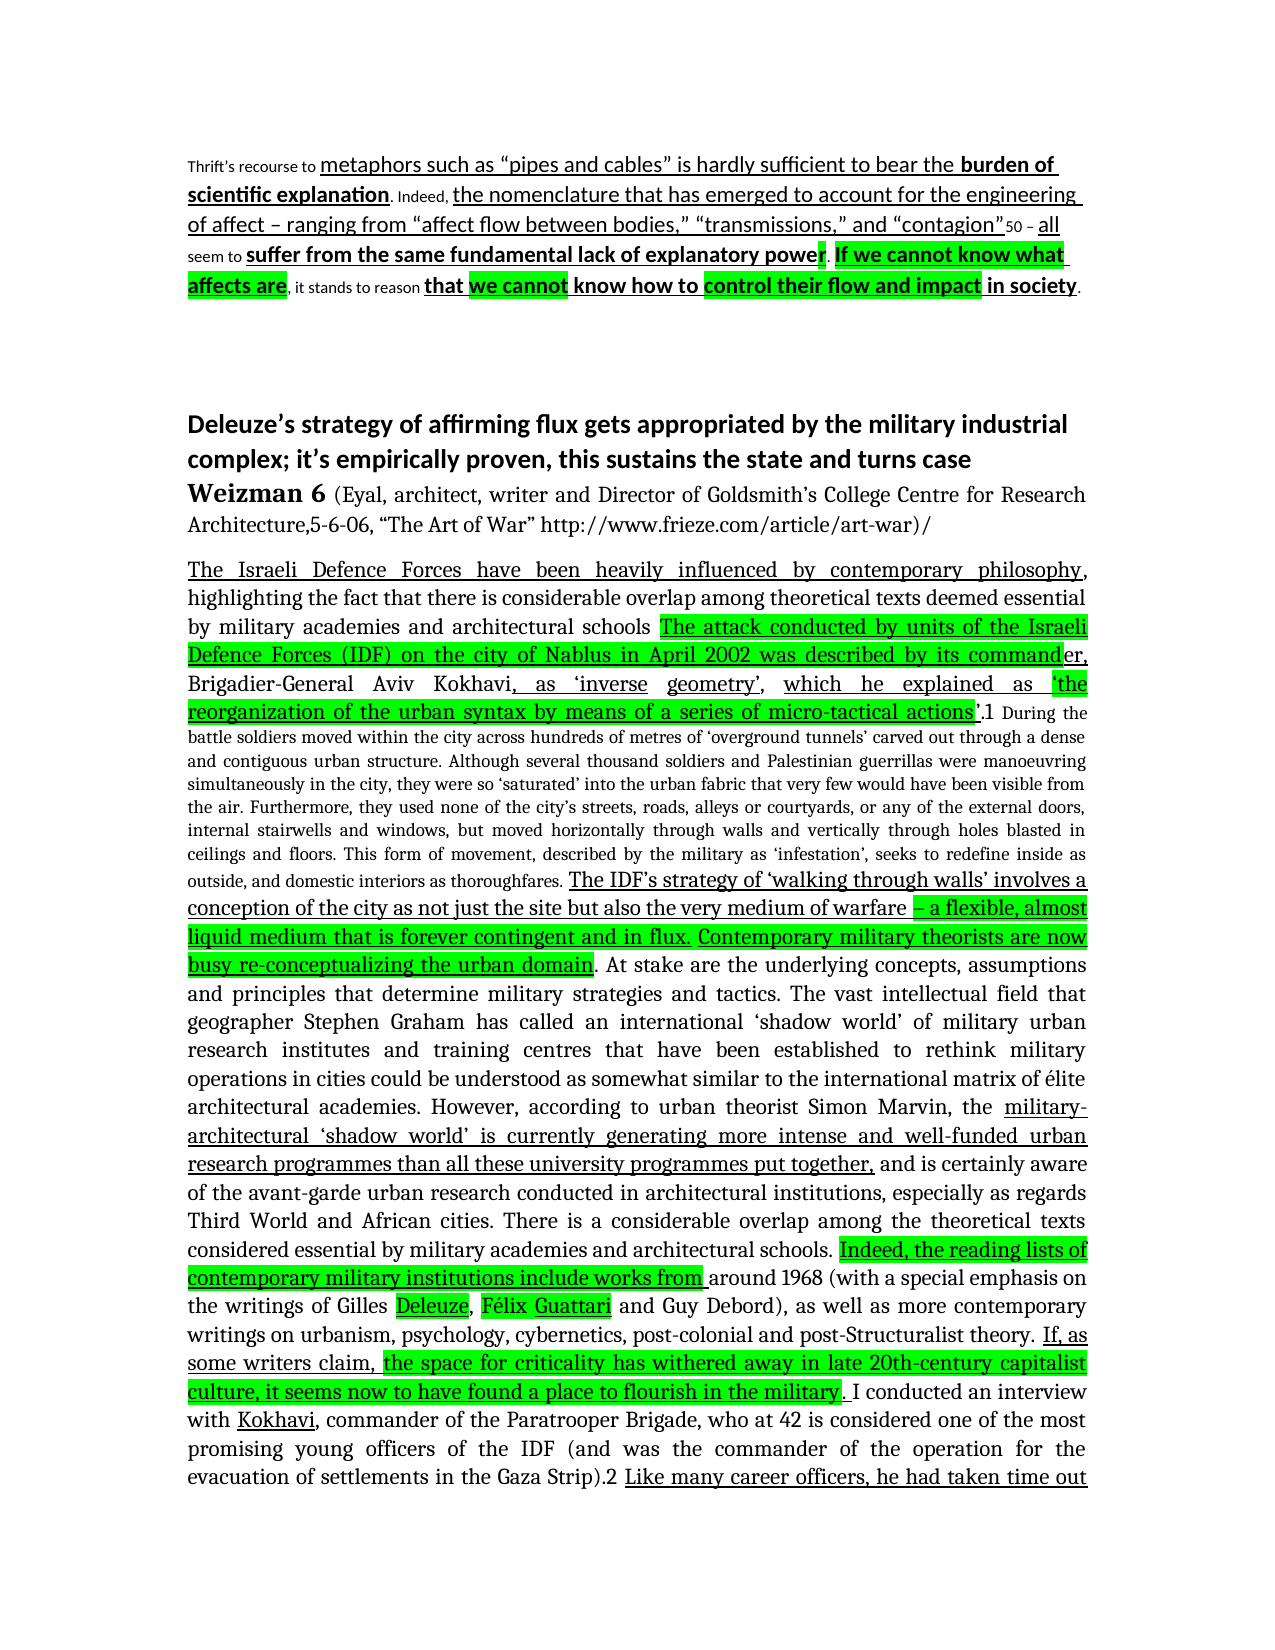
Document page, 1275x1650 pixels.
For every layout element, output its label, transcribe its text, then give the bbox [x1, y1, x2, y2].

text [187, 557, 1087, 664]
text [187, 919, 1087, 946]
subtitle Deleuze’s strategy of affirming flux gets appropriated by the military industrial complex; it’s empirically proven, this sustains the state and turns case [187, 407, 1087, 476]
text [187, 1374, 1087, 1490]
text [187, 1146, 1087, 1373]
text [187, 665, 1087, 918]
text Thrift’s recourse to metaphors such as “pipes and cables” is hardly sufficient to bear the burden of scientific explanation. Indeed, the nomenclature that has emerged to account for the engineering of affect – ranging from “affect flow between bodies,” “transmissions,” and “contagion”50 – all seem to suffer from the same fundamental lack of explanatory power. If we cannot know what affects are, it stands to reason that we cannot know how to control their flow and impact in society. [187, 150, 1087, 299]
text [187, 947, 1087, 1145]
text Weizman 6 (Eyal, architect, writer and Director of Goldsmith’s College Centre for Research Architecture,5-6-06, “The Art of War” http://www.frieze.com/article/art-war)/ [187, 478, 1087, 538]
